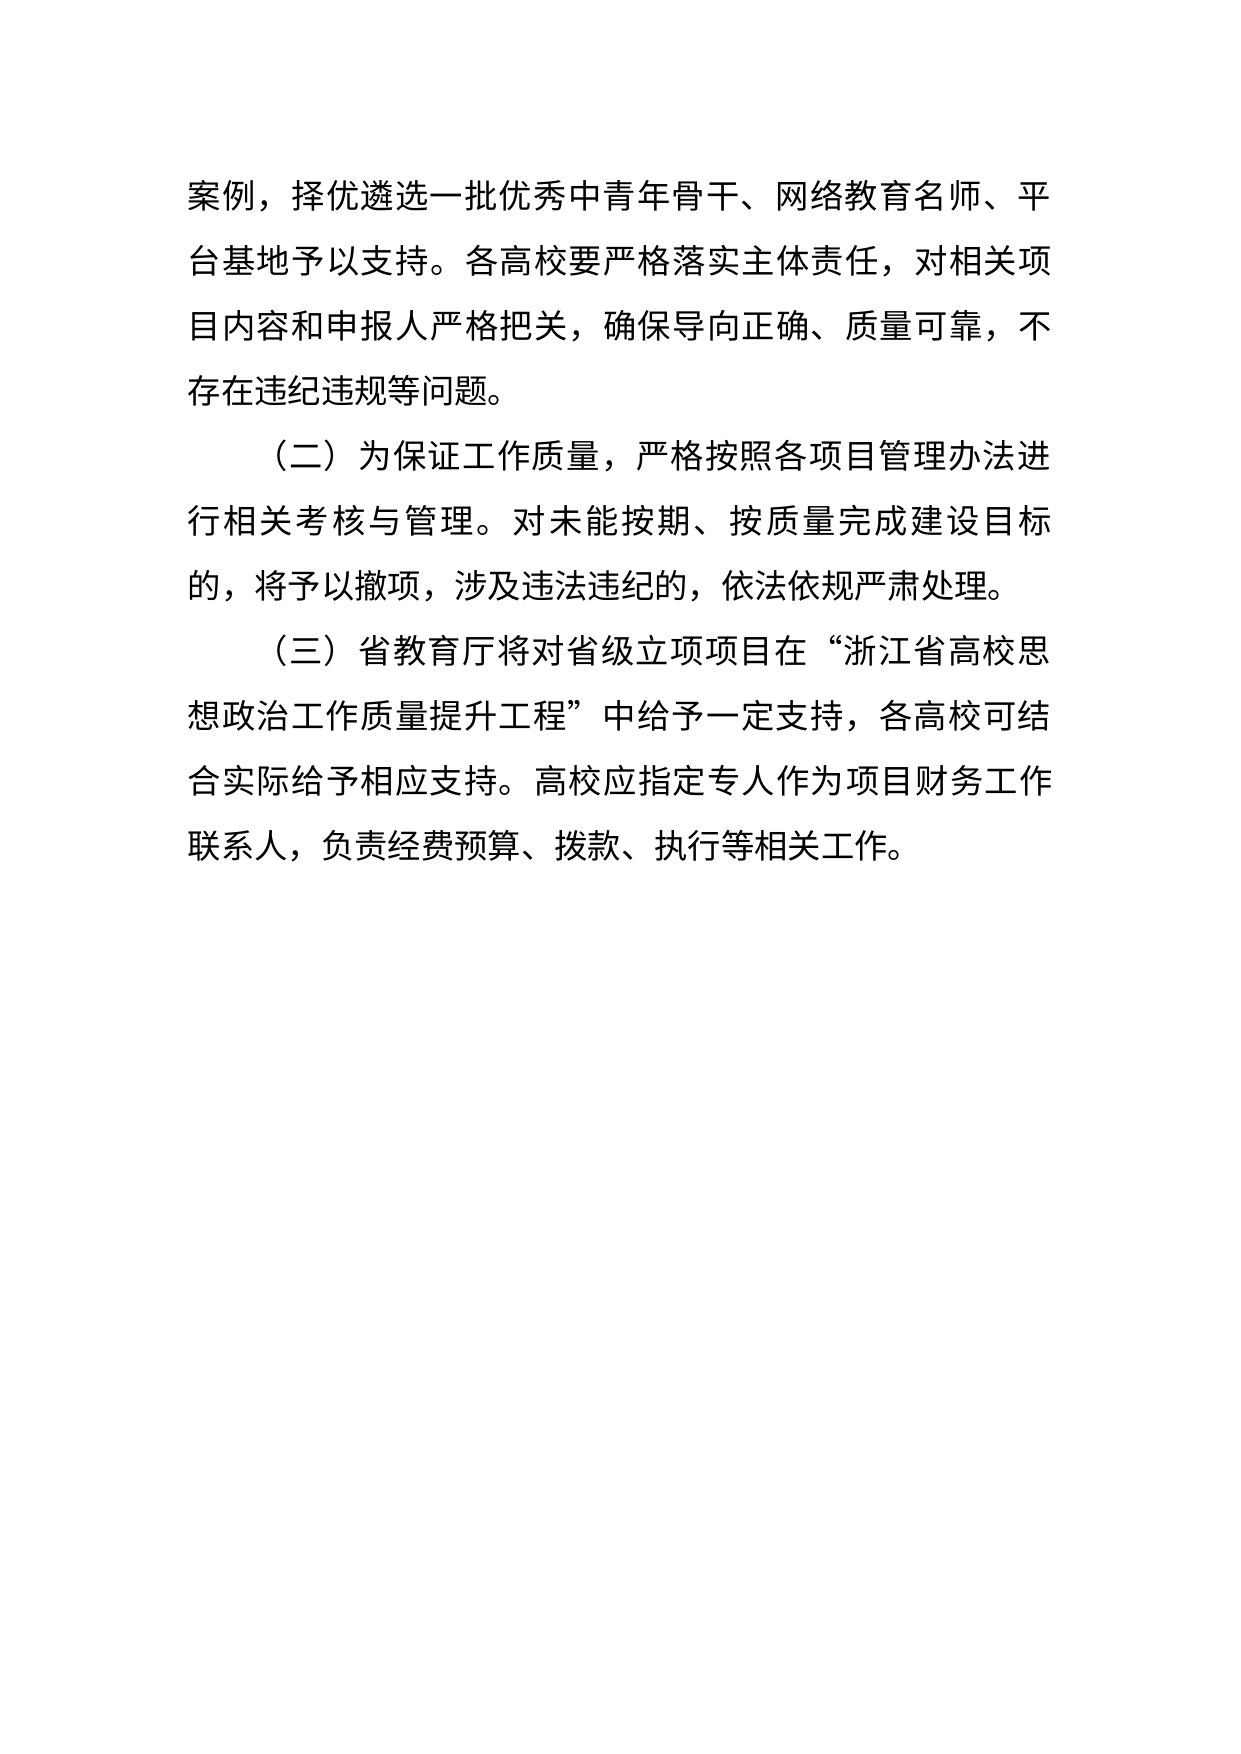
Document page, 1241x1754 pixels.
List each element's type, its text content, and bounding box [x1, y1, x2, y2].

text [187, 162, 1053, 422]
text （二）为保证工作质量，严格按照各项目管理办法进行相关考核与管理。对未能按期、按质量完成建设目标的，将予以撤项，涉及违法违纪的，依法依规严肃处理。 [187, 422, 1053, 617]
text （三）省教育厅将对省级立项项目在“浙江省高校思想政治工作质量提升工程”中给予一定支持，各高校可结合实际给予相应支持。高校应指定专人作为项目财务工作联系人，负责经费预算、拨款、执行等相关工作。 [187, 617, 1053, 877]
